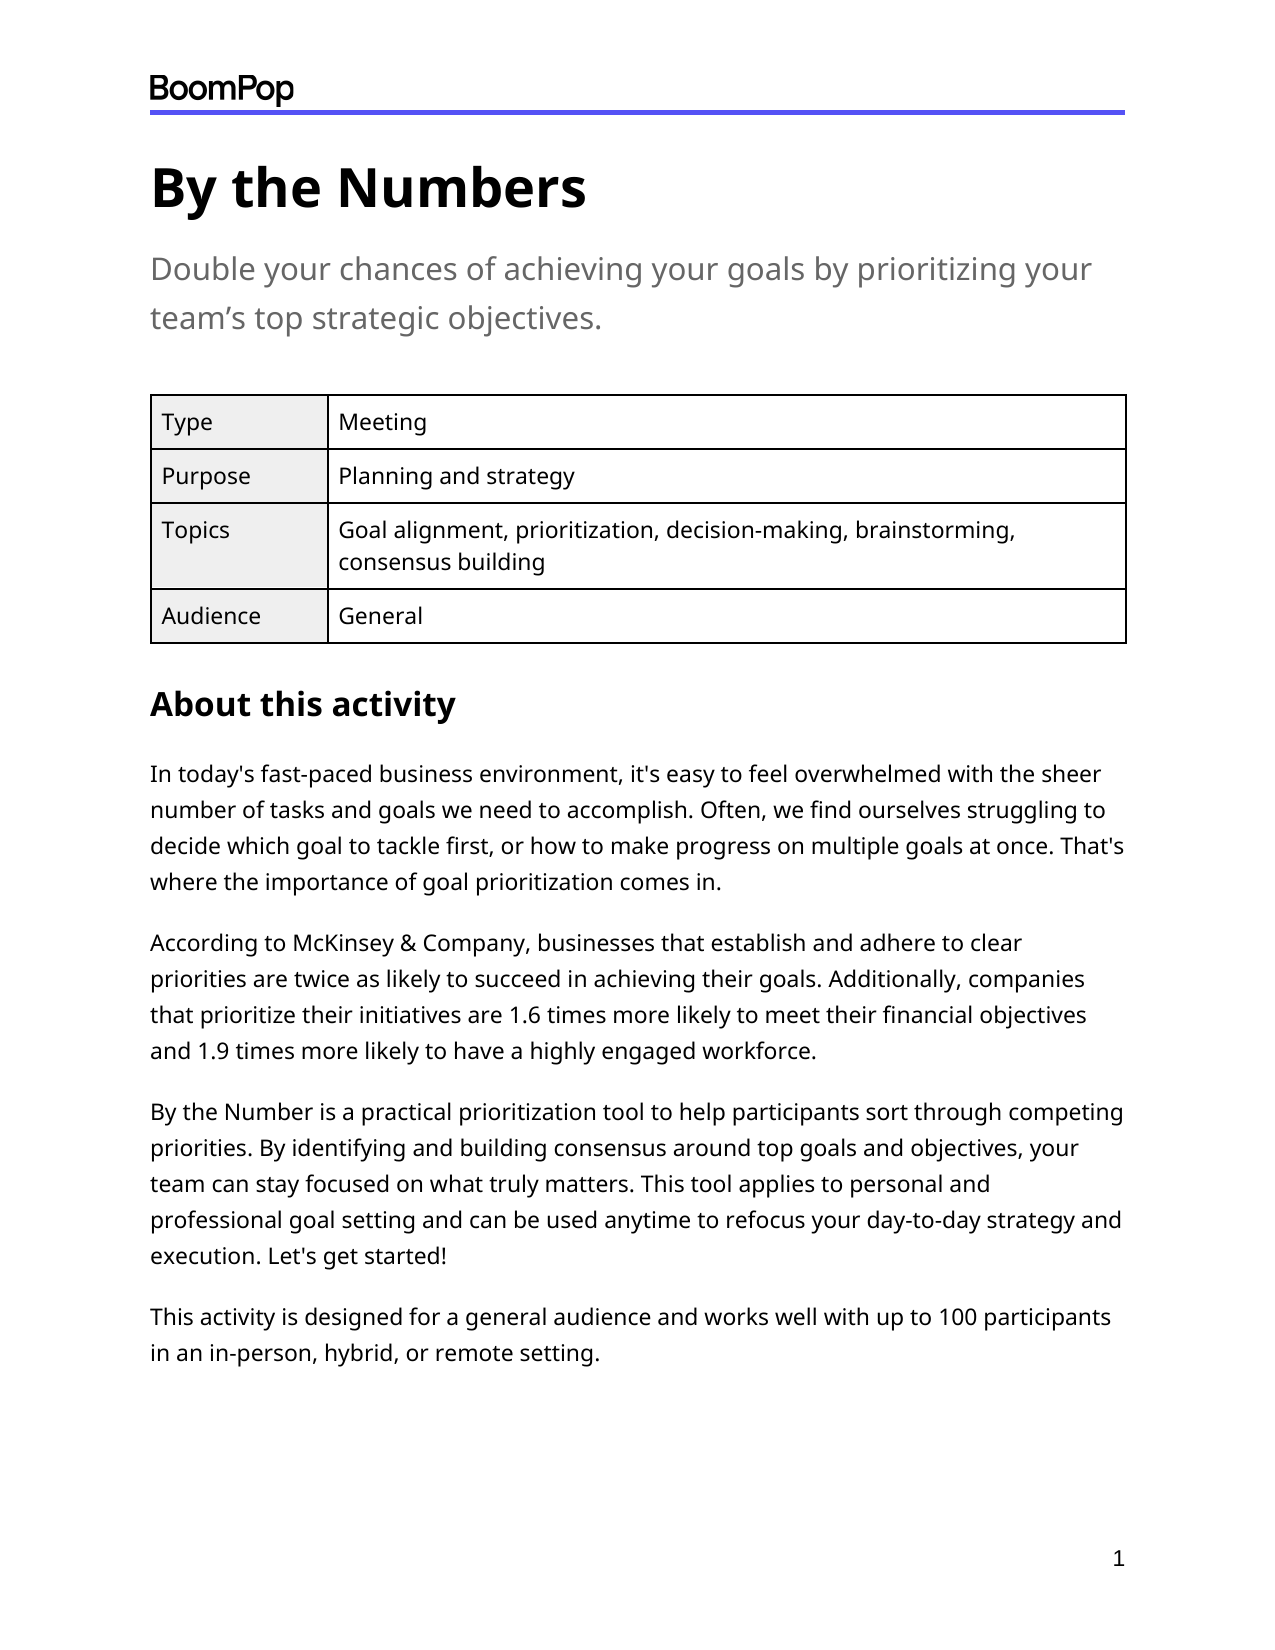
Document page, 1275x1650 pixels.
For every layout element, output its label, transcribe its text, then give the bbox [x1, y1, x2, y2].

title By the Numbers [150, 150, 1125, 224]
table_cell Topics [152, 504, 327, 587]
subtitle Double your chances of achieving your goals by prioritizing your team’s top strategic objectives. [150, 247, 1125, 339]
table_header Meeting [329, 396, 1125, 448]
picture [150, 75, 294, 107]
table_cell Audience [152, 590, 327, 642]
subtitle About this activity [150, 681, 1125, 727]
table_header Type [152, 396, 327, 448]
table_cell Purpose [152, 450, 327, 502]
table_cell Planning and strategy [329, 450, 1125, 502]
text According to McKinsey & Company, businesses that establish and adhere to clear priorities are twice as likely to succeed in achieving their goals. Additionally, companies that prioritize their initiatives are 1.6 times more likely to meet their financial objectives and 1.9 times more likely to have a highly engaged workforce. [150, 927, 1125, 1066]
table_cell Goal alignment, prioritization, decision-making, brainstorming, consensus building [329, 504, 1125, 587]
text By the Number is a practical prioritization tool to help participants sort through competing priorities. By identifying and building consensus around top goals and objectives, your team can stay focused on what truly matters. This tool applies to personal and professional goal setting and can be used anytime to refocus your day-to-day strategy and execution. Let's get started! [150, 1096, 1125, 1271]
text In today's fast-paced business environment, it's easy to feel overwhelmed with the sheer number of tasks and goals we need to accomplish. Often, we find ourselves struggling to decide which goal to tackle first, or how to make progress on multiple goals at once. That's where the importance of goal prioritization comes in. [150, 758, 1125, 897]
table_cell General [329, 590, 1125, 642]
text This activity is designed for a general audience and works well with up to 100 participants in an in-person, hybrid, or remote setting. [150, 1301, 1125, 1368]
